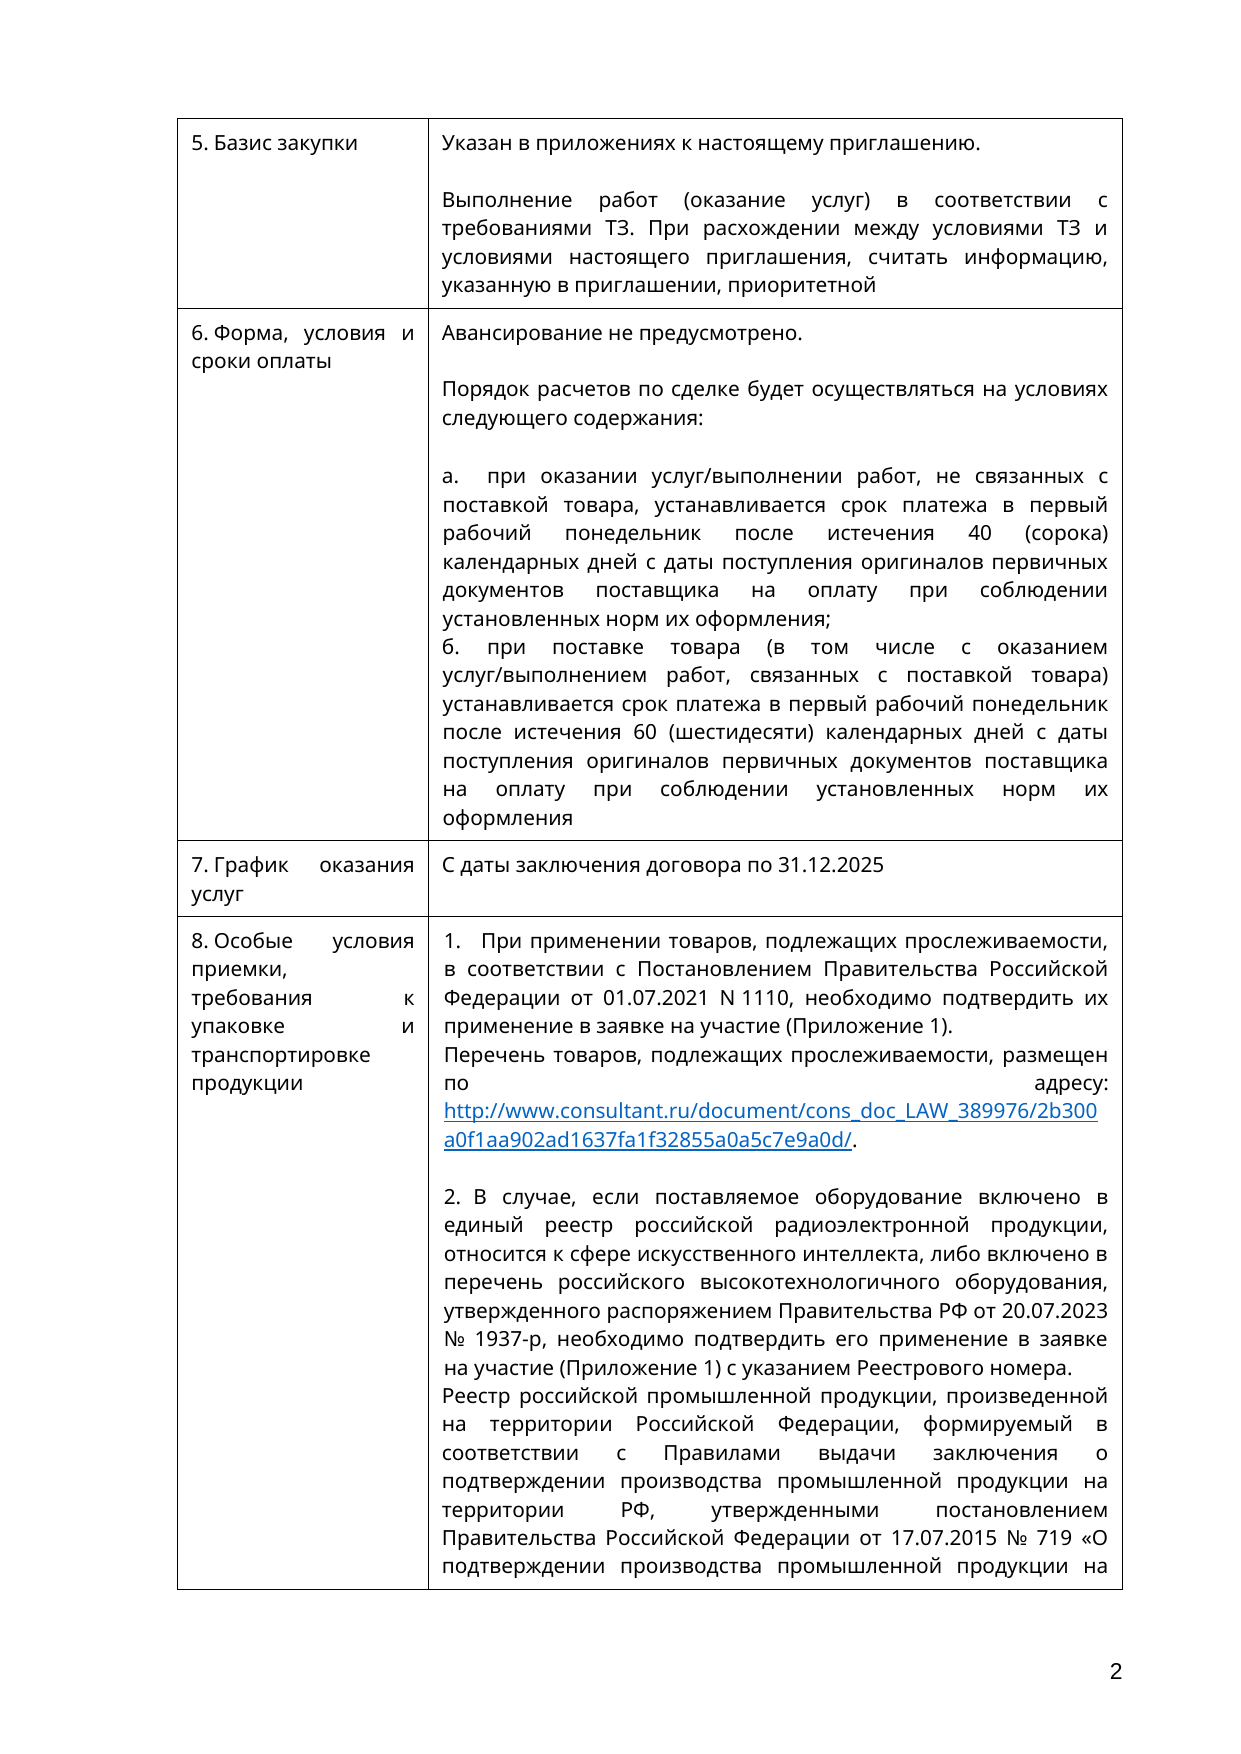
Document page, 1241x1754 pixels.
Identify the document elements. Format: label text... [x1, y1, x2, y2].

table_cell Форма, условия и сроки оплаты [178, 309, 428, 840]
table_cell Авансирование не предусмотрено. Порядок расчетов по сделке будет осуществляться на условиях следующего содержания: при оказании услуг/выполнении работ, не связанных с поставкой товара, устанавливается срок платежа в первый рабочий понедельник после истечения 40 (сорока) календарных дней с даты поступления оригиналов первичных документов поставщика на оплату при соблюдении установленных норм их оформления; при поставке товара (в том числе с оказанием услуг/выполнением работ, связанных с поставкой товара) устанавливается срок платежа в первый рабочий понедельник после истечения 60 (шестидесяти) календарных дней с даты поступления оригиналов первичных документов поставщика на оплату при соблюдении установленных норм их оформления [429, 309, 1122, 840]
table_cell Указан в приложениях к настоящему приглашению. Выполнение работ (оказание услуг) в соответствии с требованиями ТЗ. При расхождении между условиями ТЗ и условиями настоящего приглашения, считать информацию, указанную в приглашении, приоритетной [429, 119, 1122, 308]
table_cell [178, 917, 428, 1589]
table_cell С даты заключения договора по 31.12.2025 [429, 841, 1122, 916]
table_cell График оказания услуг [178, 841, 428, 916]
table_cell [429, 917, 1122, 1589]
table_cell Базис закупки [178, 119, 428, 308]
